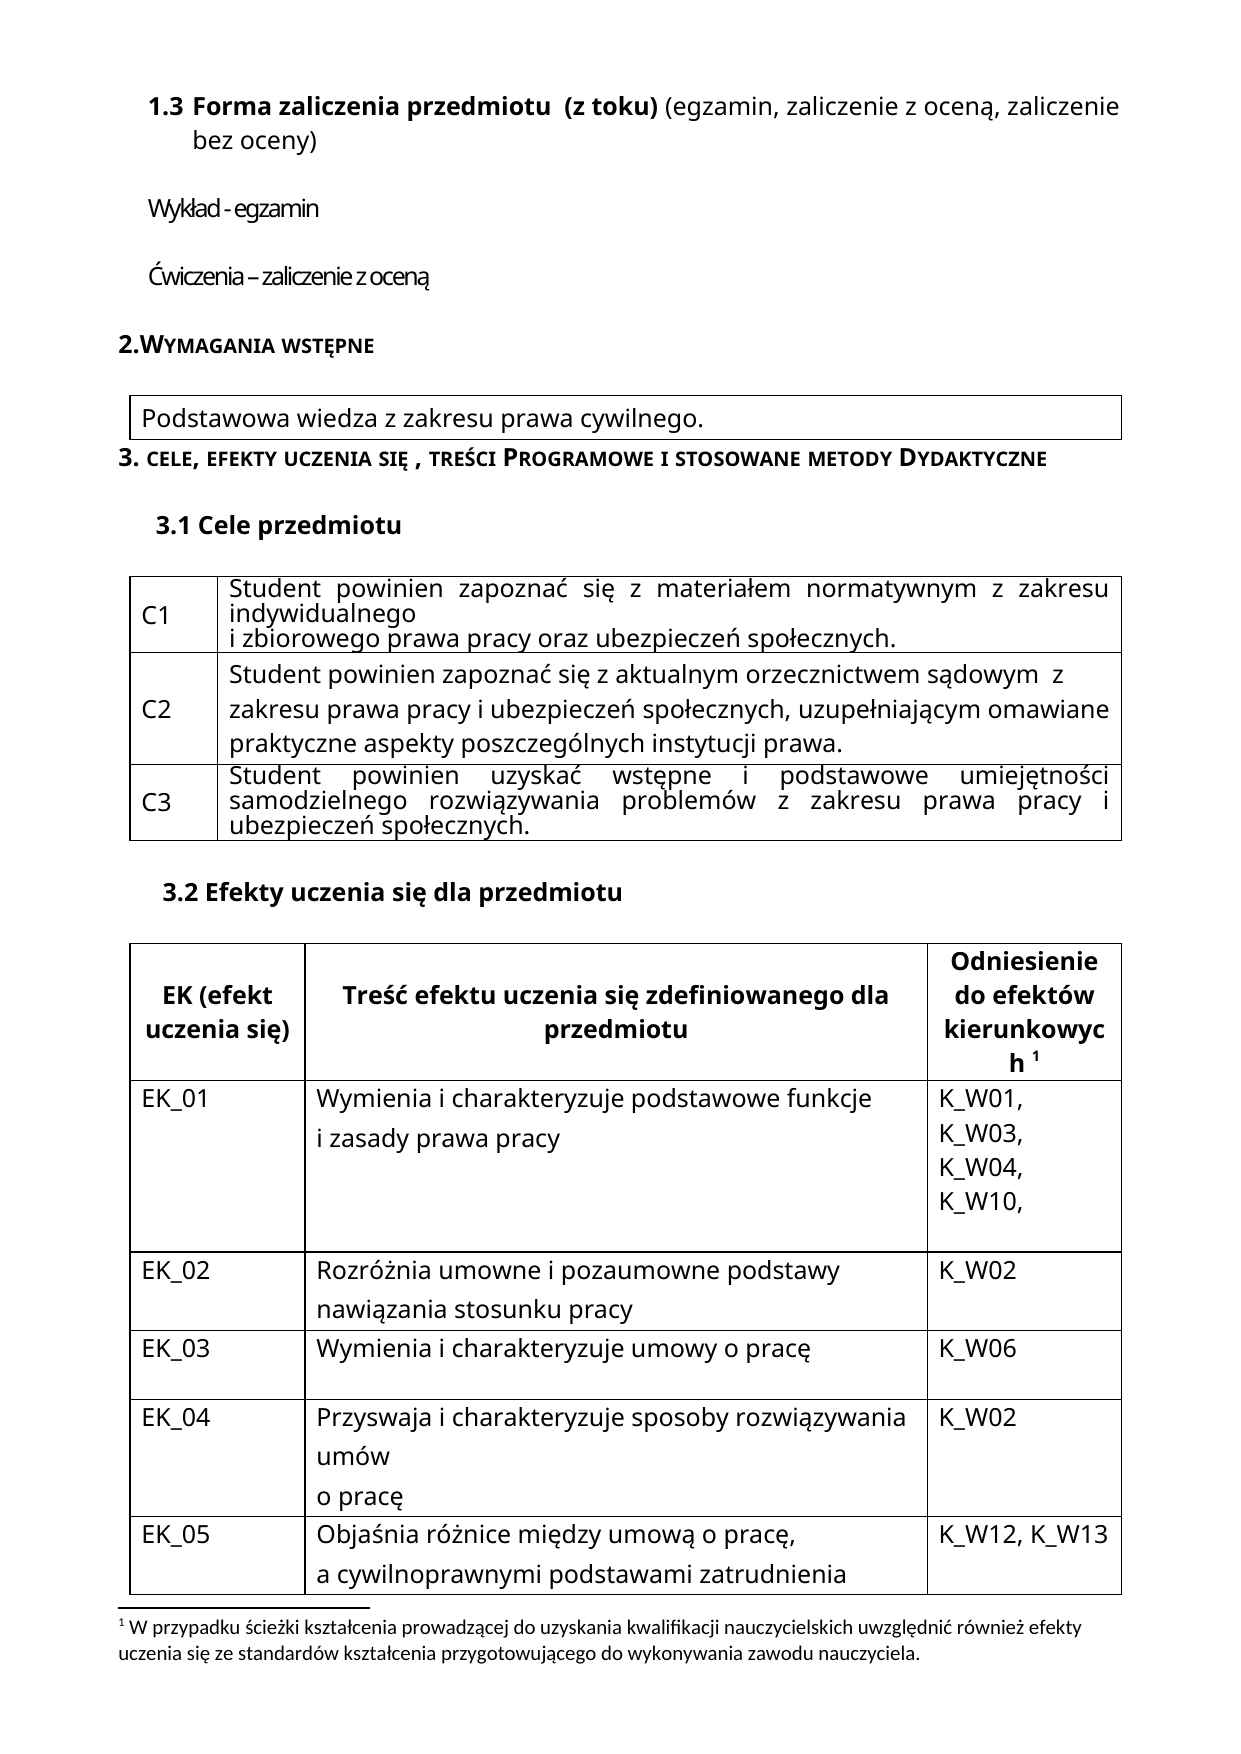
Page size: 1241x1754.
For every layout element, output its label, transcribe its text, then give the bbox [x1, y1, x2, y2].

table_cell K_W02 [928, 1253, 1121, 1329]
table_cell K_W12, K_W13 [928, 1517, 1121, 1594]
table_cell EK_02 [131, 1253, 304, 1329]
text 2.Wymagania wstępne [118, 327, 1122, 361]
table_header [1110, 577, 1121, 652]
table_cell K_W06 [928, 1331, 1121, 1399]
table_cell Przyswaja i charakteryzuje sposoby rozwiązywania umów o pracę [306, 1400, 927, 1516]
table_cell Rozróżnia umowne i pozaumowne podstawy nawiązania stosunku pracy [306, 1253, 927, 1329]
table_cell Wymienia i charakteryzuje podstawowe funkcje i zasady prawa pracy [306, 1081, 927, 1251]
table_cell K_W01, K_W03, K_W04, K_W10, [928, 1081, 1121, 1251]
table_header EK (efekt uczenia się) [131, 944, 304, 1080]
table_cell Objaśnia różnice między umową o pracę, a cywilnoprawnymi podstawami zatrudnienia [306, 1517, 927, 1594]
table_header Podstawowa wiedza z zakresu prawa cywilnego. [131, 396, 1121, 439]
table_cell EK_04 [131, 1400, 304, 1516]
text Ćwiczenia – zaliczenie z oceną [119, 259, 1122, 293]
text 1.3 Forma zaliczenia przedmiotu (z toku) (egzamin, zaliczenie z oceną, zaliczenie bez oceny) [148, 89, 1122, 157]
table_header Treść efektu uczenia się zdefiniowanego dla przedmiotu [306, 944, 927, 1080]
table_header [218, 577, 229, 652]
table_cell EK_03 [131, 1331, 304, 1399]
table_cell EK_01 [131, 1081, 304, 1251]
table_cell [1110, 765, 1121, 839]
text Wykład - egzamin [119, 191, 1122, 225]
text 3. cele, efekty uczenia się , treści Programowe i stosowane metody Dydaktyczne [118, 440, 1122, 474]
table_header Odniesienie do efektów kierunkowych [928, 944, 1121, 1080]
table_cell Wymienia i charakteryzuje umowy o pracę [306, 1331, 927, 1399]
table_cell K_W02 [928, 1400, 1121, 1516]
table_header C1 [131, 577, 217, 652]
table_cell C3 [131, 765, 217, 839]
text 3.1 Cele przedmiotu [156, 508, 1122, 542]
table_cell EK_05 [131, 1517, 304, 1594]
table_cell Student powinien zapoznać się z aktualnym orzecznictwem sądowym z zakresu prawa pracy i ubezpieczeń społecznych, uzupełniającym omawiane praktyczne aspekty poszczególnych instytucji prawa. [218, 653, 1121, 763]
table_cell C2 [131, 653, 217, 763]
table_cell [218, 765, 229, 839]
text 3.2 Efekty uczenia się dla przedmiotu [162, 875, 1122, 909]
